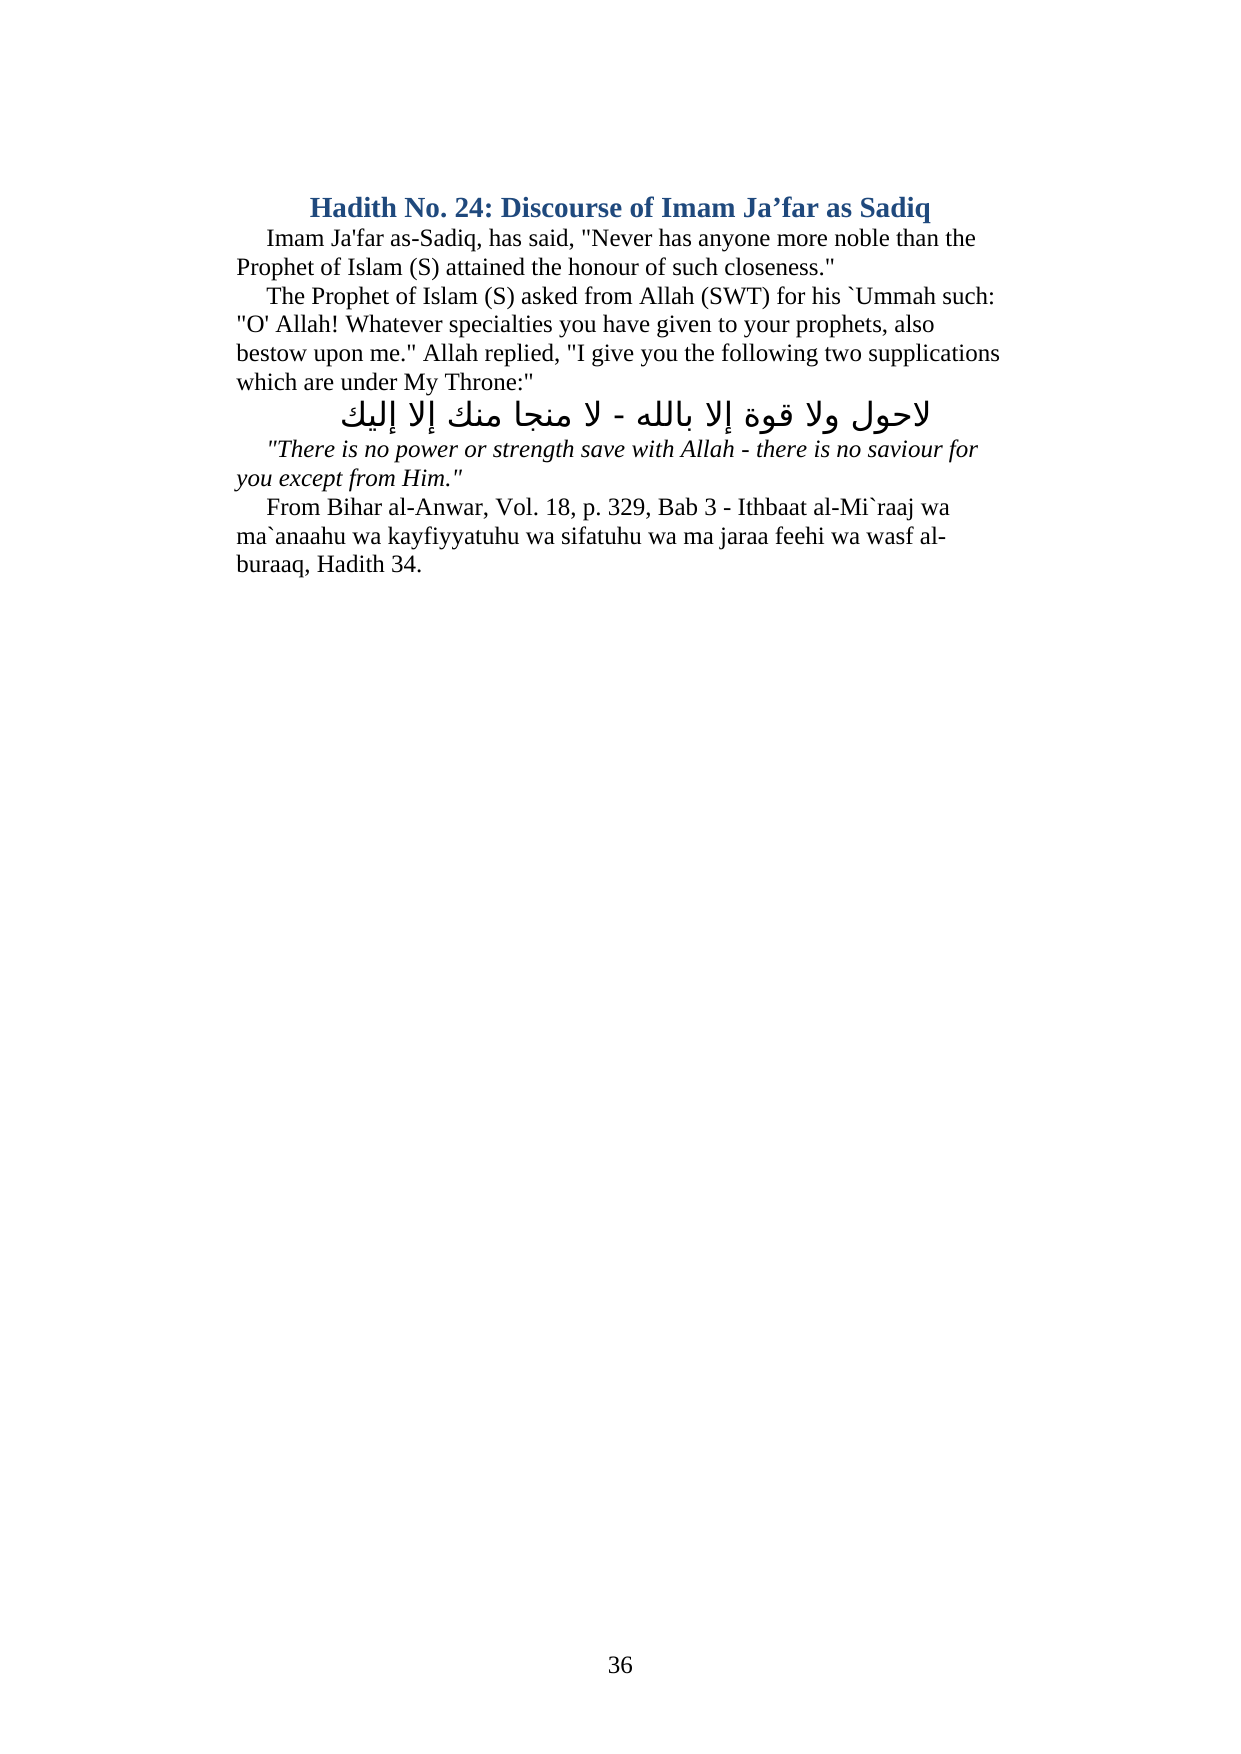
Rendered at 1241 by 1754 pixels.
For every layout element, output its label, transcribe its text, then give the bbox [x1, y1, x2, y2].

text The Prophet of Islam (S) asked from Allah (SWT) for his `Ummah such: "O' Allah! Whatever specialties you have given to your prophets, also bestow upon me." Allah replied, "I give you the following two supplications which are under My Throne:" [236, 281, 1004, 396]
subtitle Hadith No. 24: Discourse of Imam Ja’far as Sadiq [236, 190, 1004, 223]
text "There is no power or strength save with Allah - there is no saviour for you except from Him." [236, 434, 1004, 492]
text From Bihar al-Anwar, Vol. 18, p. 329, Bab 3 - Ithbaat al-Mi`raaj wa ma`anaahu wa kayfiyyatuhu wa sifatuhu wa ma jaraa feehi wa wasf al-buraaq, Hadith 34. [236, 492, 1004, 578]
text لاحول ولا قوة إلا بالله - لا منجا منك إلا إليك [236, 396, 1004, 434]
text Imam Ja'far as-Sadiq, has said, "Never has anyone more noble than the Prophet of Islam (S) attained the honour of such closeness." [236, 223, 1004, 281]
